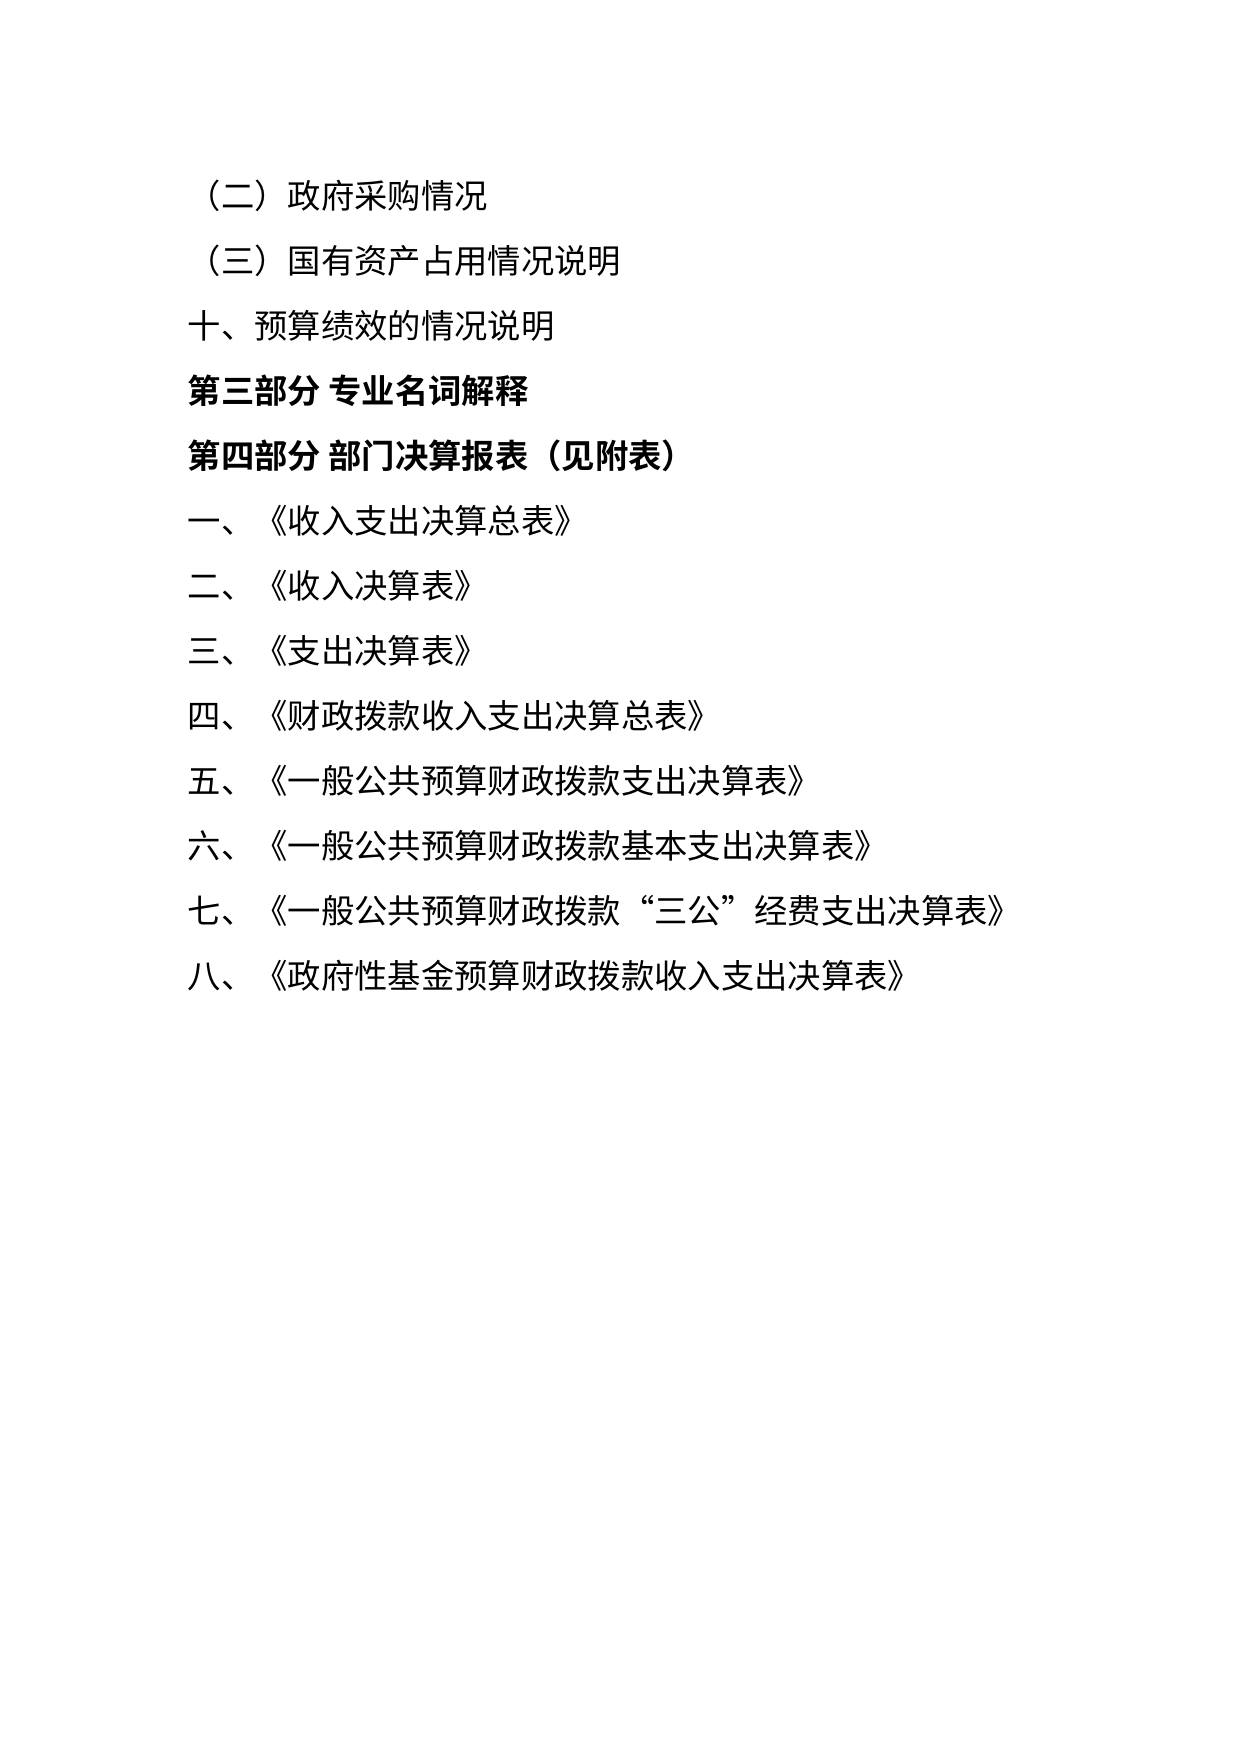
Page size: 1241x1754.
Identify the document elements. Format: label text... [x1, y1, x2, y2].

text 第四部分 部门决算报表（见附表） [187, 422, 1053, 487]
text 三、《支出决算表》 [187, 617, 1053, 682]
text 七、《一般公共预算财政拨款“三公”经费支出决算表》 [187, 877, 1053, 942]
text 十、预算绩效的情况说明 [187, 292, 1053, 357]
text 一、《收入支出决算总表》 [187, 487, 1053, 552]
text 六、《一般公共预算财政拨款基本支出决算表》 [187, 812, 1053, 877]
text 二、《收入决算表》 [187, 552, 1053, 617]
text 第三部分 专业名词解释 [187, 357, 1053, 422]
text （二）政府采购情况 [187, 162, 1053, 227]
text 八、《政府性基金预算财政拨款收入支出决算表》 [187, 942, 1053, 1007]
text 四、《财政拨款收入支出决算总表》 [187, 682, 1053, 747]
text 五、《一般公共预算财政拨款支出决算表》 [187, 747, 1053, 812]
text （三）国有资产占用情况说明 [187, 227, 1053, 292]
